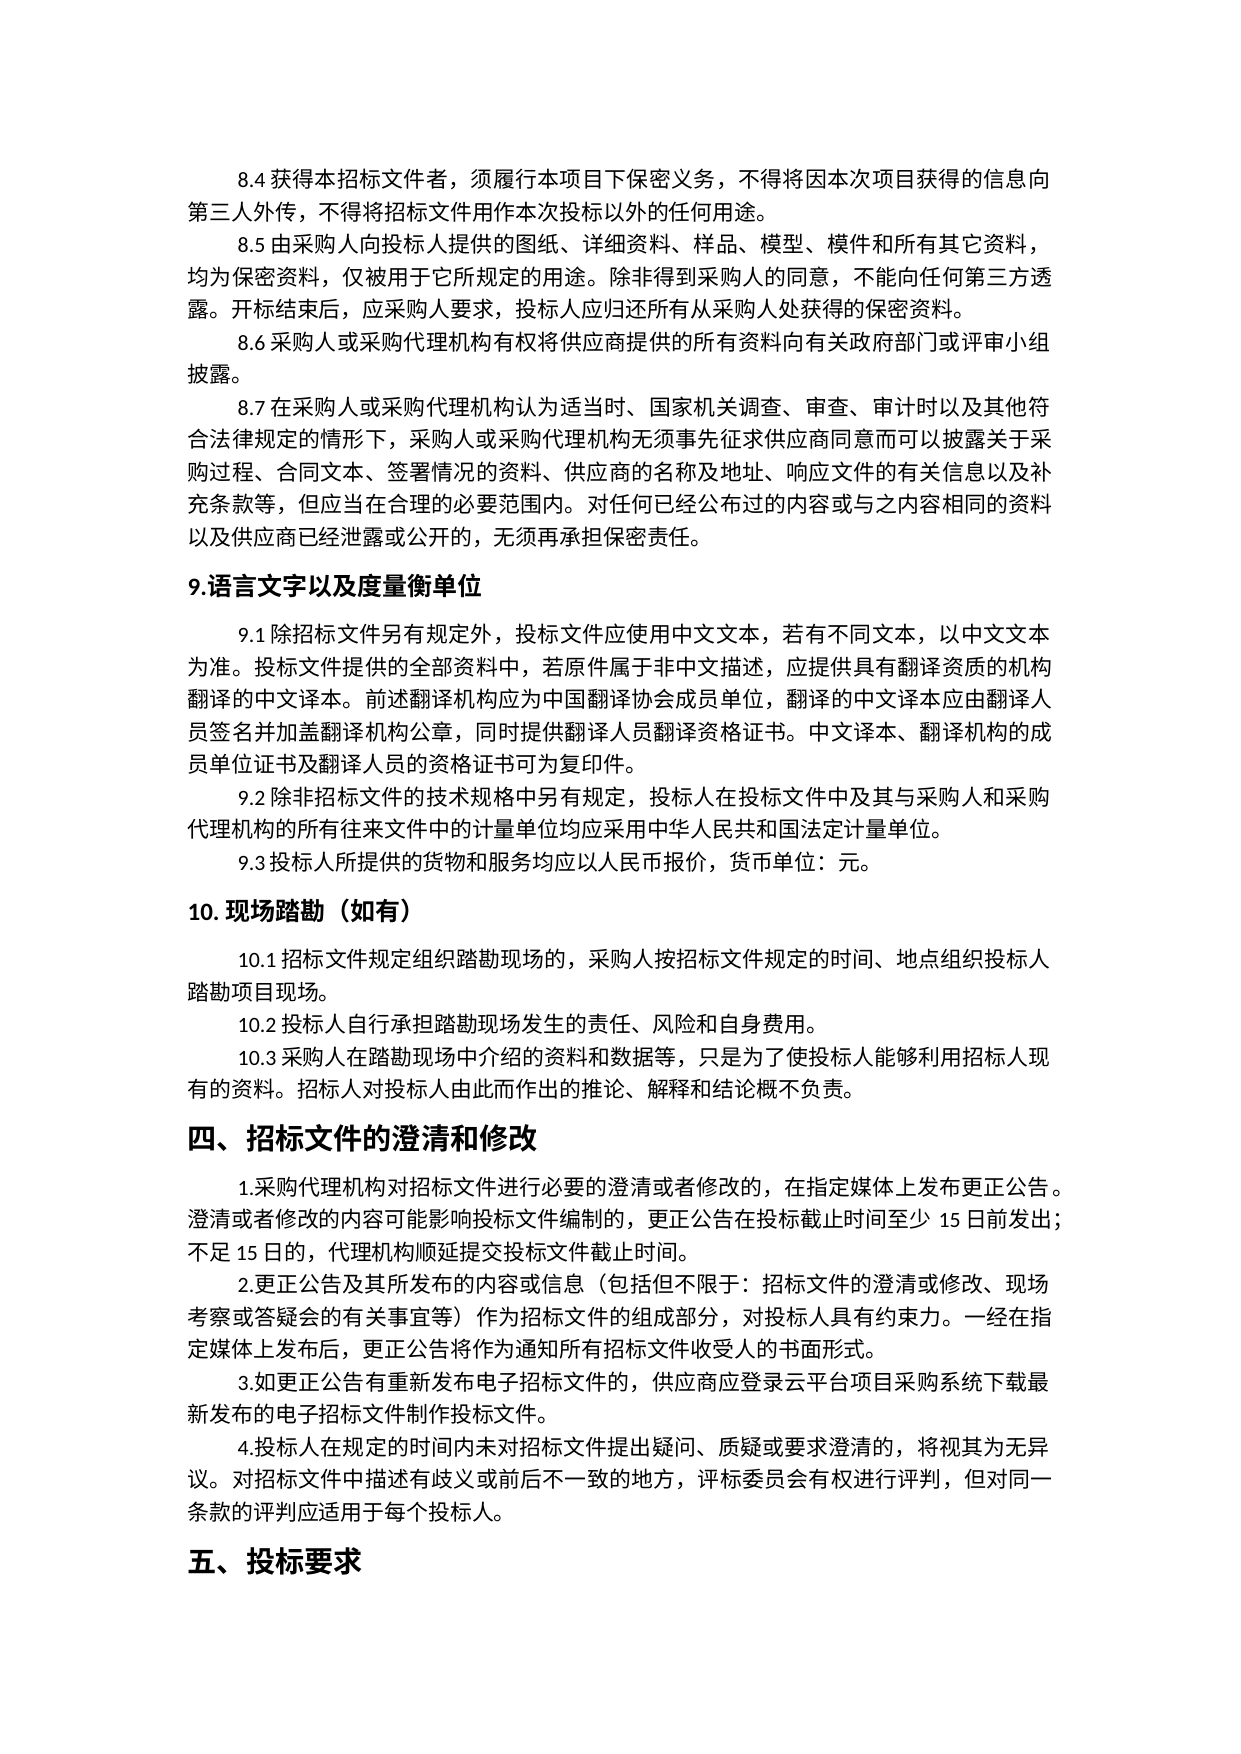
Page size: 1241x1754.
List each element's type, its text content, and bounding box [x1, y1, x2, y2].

text 9.语言文字以及度量衡单位 [187, 552, 1053, 617]
text 四、招标文件的澄清和修改 [187, 1104, 1053, 1169]
text 3.如更正公告有重新发布电子招标文件的，供应商应登录云平台项目采购系统下载最新发布的电子招标文件制作投标文件。 [187, 1364, 1053, 1429]
text 10. 现场踏勘（如有） [187, 877, 1053, 942]
text 9.1除招标文件另有规定外，投标文件应使用中文文本，若有不同文本，以中文文本为准。投标文件提供的全部资料中，若原件属于非中文描述，应提供具有翻译资质的机构翻译的中文译本。前述翻译机构应为中国翻译协会成员单位，翻译的中文译本应由翻译人员签名并加盖翻译机构公章，同时提供翻译人员翻译资格证书。中文译本、翻译机构的成员单位证书及翻译人员的资格证书可为复印件。 [187, 617, 1053, 779]
text 8.7在采购人或采购代理机构认为适当时、国家机关调查、审查、审计时以及其他符合法律规定的情形下，采购人或采购代理机构无须事先征求供应商同意而可以披露关于采购过程、合同文本、签署情况的资料、供应商的名称及地址、响应文件的有关信息以及补充条款等，但应当在合理的必要范围内。对任何已经公布过的内容或与之内容相同的资料，以及供应商已经泄露或公开的，无须再承担保密责任。 [187, 389, 1053, 552]
text 9.3投标人所提供的货物和服务均应以人民币报价，货币单位：元。 [187, 844, 1053, 877]
text 10.2投标人自行承担踏勘现场发生的责任、风险和自身费用。 [187, 1007, 1053, 1039]
text 2.更正公告及其所发布的内容或信息（包括但不限于：招标文件的澄清或修改、现场考察或答疑会的有关事宜等）作为招标文件的组成部分，对投标人具有约束力。一经在指定媒体上发布后，更正公告将作为通知所有招标文件收受人的书面形式。 [187, 1267, 1053, 1364]
text 4.投标人在规定的时间内未对招标文件提出疑问、质疑或要求澄清的，将视其为无异议。对招标文件中描述有歧义或前后不一致的地方，评标委员会有权进行评判，但对同一条款的评判应适用于每个投标人。 [187, 1429, 1053, 1527]
text 10.1招标文件规定组织踏勘现场的，采购人按招标文件规定的时间、地点组织投标人踏勘项目现场。 [187, 942, 1053, 1007]
text 10.3采购人在踏勘现场中介绍的资料和数据等，只是为了使投标人能够利用招标人现有的资料。招标人对投标人由此而作出的推论、解释和结论概不负责。 [187, 1039, 1053, 1104]
text 8.4获得本招标文件者，须履行本项目下保密义务，不得将因本次项目获得的信息向第三人外传，不得将招标文件用作本次投标以外的任何用途。 [187, 162, 1053, 227]
text 8.6采购人或采购代理机构有权将供应商提供的所有资料向有关政府部门或评审小组披露。 [187, 324, 1053, 389]
text 五、投标要求 [187, 1527, 1053, 1592]
text 1.采购代理机构对招标文件进行必要的澄清或者修改的，在指定媒体上发布更正公告。澄清或者修改的内容可能影响投标文件编制的，更正公告在投标截止时间至少15日前发出；不足15日的，代理机构顺延提交投标文件截止时间。 [187, 1169, 1053, 1267]
text 8.5由采购人向投标人提供的图纸、详细资料、样品、模型、模件和所有其它资料，均为保密资料，仅被用于它所规定的用途。除非得到采购人的同意，不能向任何第三方透露。开标结束后，应采购人要求，投标人应归还所有从采购人处获得的保密资料。 [187, 227, 1053, 324]
text 9.2除非招标文件的技术规格中另有规定，投标人在投标文件中及其与采购人和采购代理机构的所有往来文件中的计量单位均应采用中华人民共和国法定计量单位。 [187, 779, 1053, 844]
